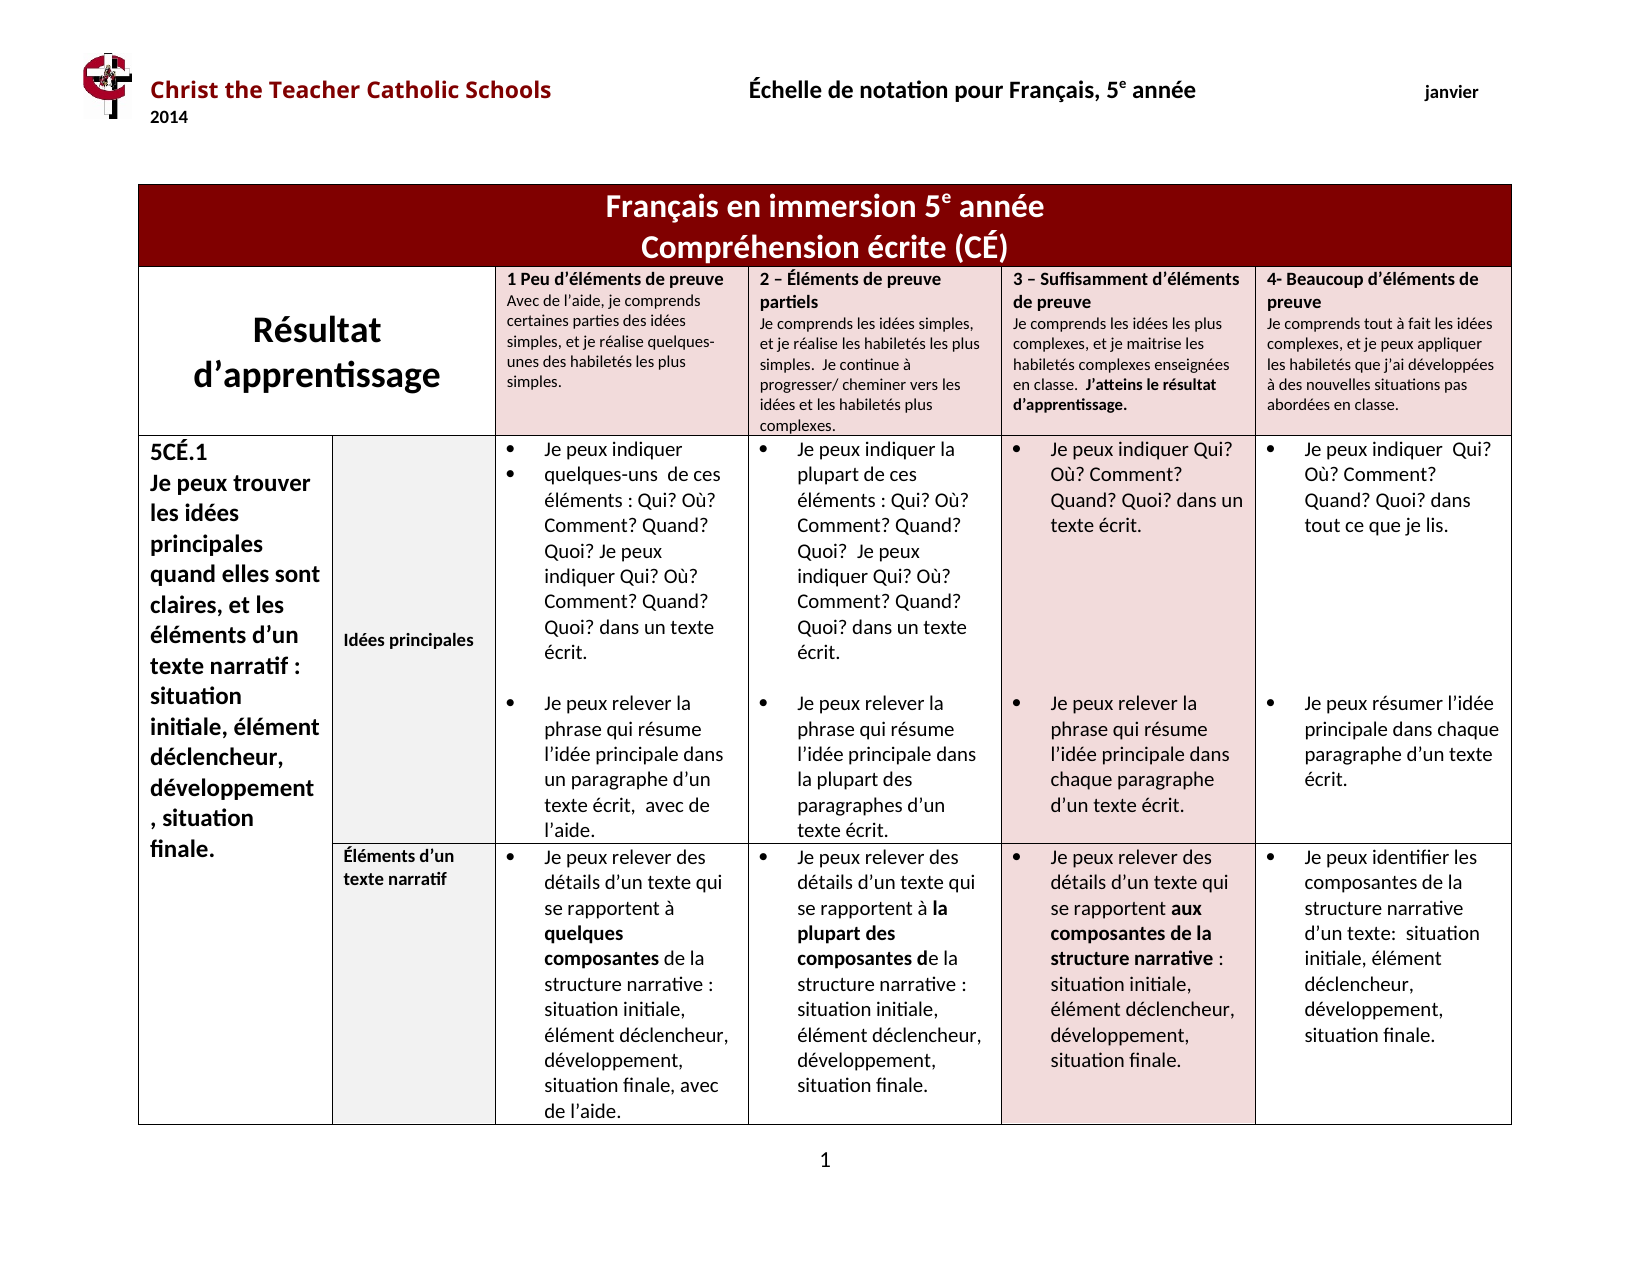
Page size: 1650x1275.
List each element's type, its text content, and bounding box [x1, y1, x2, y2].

table_cell 1 Peu d’éléments de preuve Avec de l’aide, je comprends certaines parties des idées simples, et je réalise quelques-unes des habiletés les plus simples. [496, 267, 748, 435]
table_cell 3 – Suffisamment d’éléments de preuve Je comprends les idées les plus complexes, et je maitrise les habiletés complexes enseignées en classe. J’atteins le résultat d’apprentissage. [1002, 267, 1255, 435]
table_cell Idées principales [333, 436, 495, 843]
table_cell Je peux identifier les composantes de la structure narrative d’un texte: situation initiale, élément déclencheur, développement, situation finale. Je peux expliquer comment ces indices pointent aux composantes de la structure narrative. [1256, 844, 1511, 1123]
table_cell Résultat d’apprentissage [139, 267, 495, 435]
table_cell 4- Beaucoup d’éléments de preuve Je comprends tout à fait les idées complexes, et je peux appliquer les habiletés que j’ai développées à des nouvelles situations pas abordées en classe. [1256, 267, 1511, 435]
table_header Français en immersion 5e année Compréhension écrite (CÉ) [139, 185, 1511, 266]
table_cell Je peux relever des détails d’un texte qui se rapportent à la plupart des composantes de la structure narrative : situation initiale, élément déclencheur, développement, situation finale. Je peux expliquer pourquoi j’ai choisi les détails. [749, 844, 1001, 1123]
table_cell Je peux relever des détails d’un texte qui se rapportent à quelques composantes de la structure narrative : situation initiale, élément déclencheur, développement, situation finale, avec de l’aide. Je peux expliquer pourquoi j’ai choisi les détails, avec de l’aide. [496, 844, 748, 1123]
table_cell Éléments d’un texte narratif [333, 844, 495, 1123]
table_cell Je peux relever des détails d’un texte qui se rapportent aux composantes de la structure narrative : situation initiale, élément déclencheur, développement, situation finale. Je peux expliquer comment ces indices pointent aux composantes de la structure narrative, avec questionnement. [1002, 844, 1255, 1123]
table_cell Je peux indiquer Qui? Où? Comment? Quand? Quoi? dans un texte écrit. Je peux relever la phrase qui résume l’idée principale dans chaque paragraphe d’un texte écrit. [1002, 436, 1255, 843]
table_cell 2 – Éléments de preuve partiels Je comprends les idées simples, et je réalise les habiletés les plus simples. Je continue à progresser/ cheminer vers les idées et les habiletés plus complexes. [749, 267, 1001, 435]
table_cell Je peux indiquer la plupart de ces éléments : Qui? Où? Comment? Quand? Quoi? Je peux indiquer Qui? Où? Comment? Quand? Quoi? dans un texte écrit. Je peux relever la phrase qui résume l’idée principale dans la plupart des paragraphes d’un texte écrit. [749, 436, 1001, 843]
picture [81, 53, 132, 117]
table_cell 5CÉ.1 Je peux trouver les idées principales quand elles sont claires, et les éléments d’un texte narratif : situation initiale, élément déclencheur, développement, situation finale. [139, 436, 332, 1123]
table_cell Je peux indiquer Qui? Où? Comment? Quand? Quoi? dans tout ce que je lis. Je peux résumer l’idée principale dans chaque paragraphe d’un texte écrit. [1256, 436, 1511, 843]
table_cell Je peux indiquer quelques-uns de ces éléments : Qui? Où? Comment? Quand? Quoi? Je peux indiquer Qui? Où? Comment? Quand? Quoi? dans un texte écrit. Je peux relever la phrase qui résume l’idée principale dans un paragraphe d’un texte écrit, avec de l’aide. [496, 436, 748, 843]
